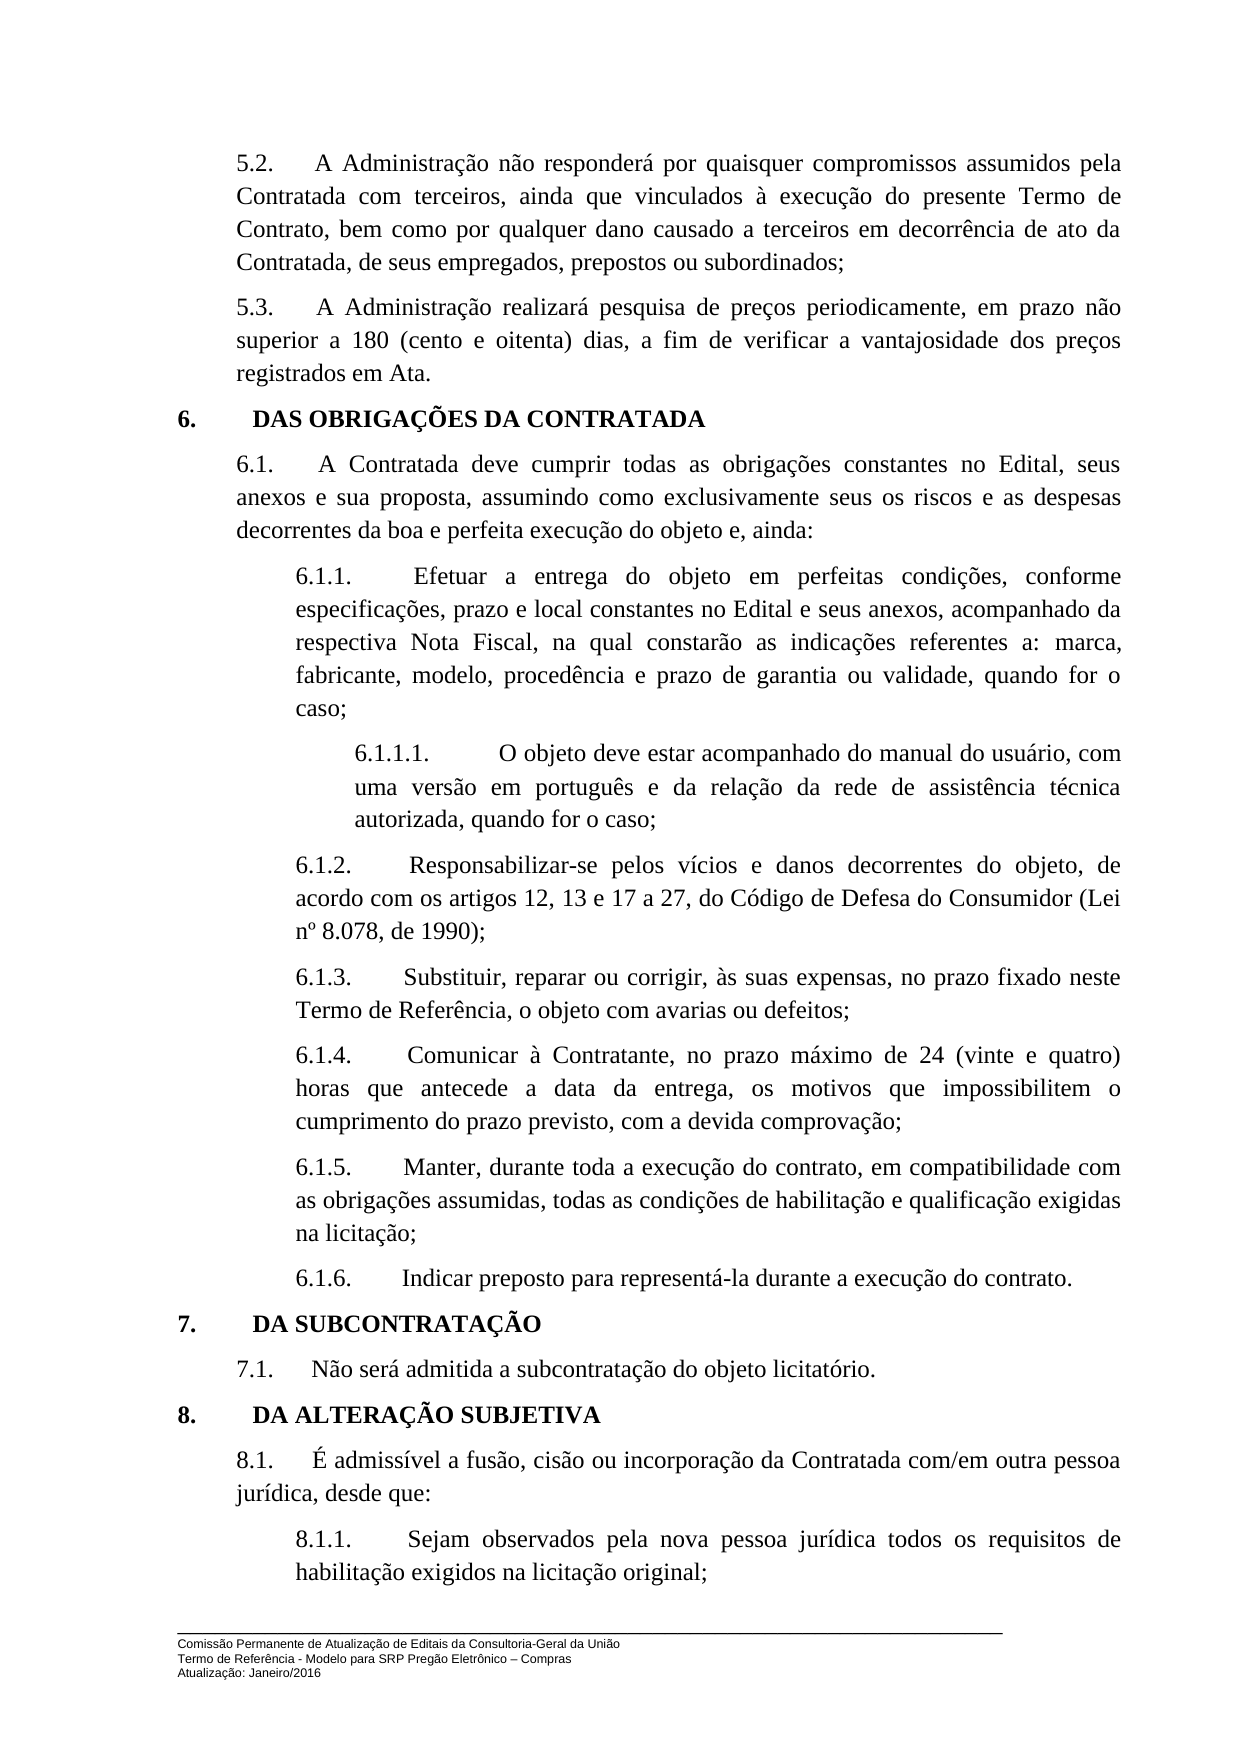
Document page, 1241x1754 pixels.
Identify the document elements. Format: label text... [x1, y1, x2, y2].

text 8.1.1. Sejam observados pela nova pessoa jurídica todos os requisitos de habilitação exigidos na licitação original; [295, 1524, 1122, 1586]
text 6.1.2. Responsabilizar-se pelos vícios e danos decorrentes do objeto, de acordo com os artigos 12, 13 e 17 a 27, do Código de Defesa do Consumidor (Lei nº 8.078, de 1990); [295, 850, 1122, 945]
text 6.1.5. Manter, durante toda a execução do contrato, em compatibilidade com as obrigações assumidas, todas as condições de habilitação e qualificação exigidas na licitação; [295, 1152, 1122, 1247]
text 8. DA ALTERAÇÃO SUBJETIVA [177, 1400, 1124, 1429]
text 7.1. Não será admitida a subcontratação do objeto licitatório. [236, 1354, 1122, 1383]
text 7. DA SUBCONTRATAÇÃO [177, 1309, 1122, 1338]
text 5.2. A Administração não responderá por quaisquer compromissos assumidos pela Contratada com terceiros, ainda que vinculados à execução do presente Termo de Contrato, bem como por qualquer dano causado a terceiros em decorrência de ato da Contratada, de seus empregados, prepostos ou subordinados; [236, 148, 1122, 276]
text 6.1.4. Comunicar à Contratante, no prazo máximo de 24 (vinte e quatro) horas que antecede a data da entrega, os motivos que impossibilitem o cumprimento do prazo previsto, com a devida comprovação; [295, 1040, 1122, 1135]
text 8.1. É admissível a fusão, cisão ou incorporação da Contratada com/em outra pessoa jurídica, desde que: [236, 1445, 1122, 1507]
text 5.3. A Administração realizará pesquisa de preços periodicamente, em prazo não superior a 180 (cento e oitenta) dias, a fim de verificar a vantajosidade dos preços registrados em Ata. [236, 292, 1122, 387]
text 6. DAS OBRIGAÇÕES DA CONTRATADA [177, 404, 1124, 433]
text 6.1.1. Efetuar a entrega do objeto em perfeitas condições, conforme especificações, prazo e local constantes no Edital e seus anexos, acompanhado da respectiva Nota Fiscal, na qual constarão as indicações referentes a: marca, fabricante, modelo, procedência e prazo de garantia ou validade, quando for o caso; [295, 561, 1122, 722]
text 6.1.3. Substituir, reparar ou corrigir, às suas expensas, no prazo fixado neste Termo de Referência, o objeto com avarias ou defeitos; [295, 962, 1122, 1023]
text 6.1.1.1. O objeto deve estar acompanhado do manual do usuário, com uma versão em português e da relação da rede de assistência técnica autorizada, quando for o caso; [354, 738, 1122, 833]
text 6.1. A Contratada deve cumprir todas as obrigações constantes no Edital, seus anexos e sua proposta, assumindo como exclusivamente seus os riscos e as despesas decorrentes da boa e perfeita execução do objeto e, ainda: [236, 449, 1122, 544]
text 6.1.6. Indicar preposto para representá-la durante a execução do contrato. [295, 1263, 1122, 1292]
